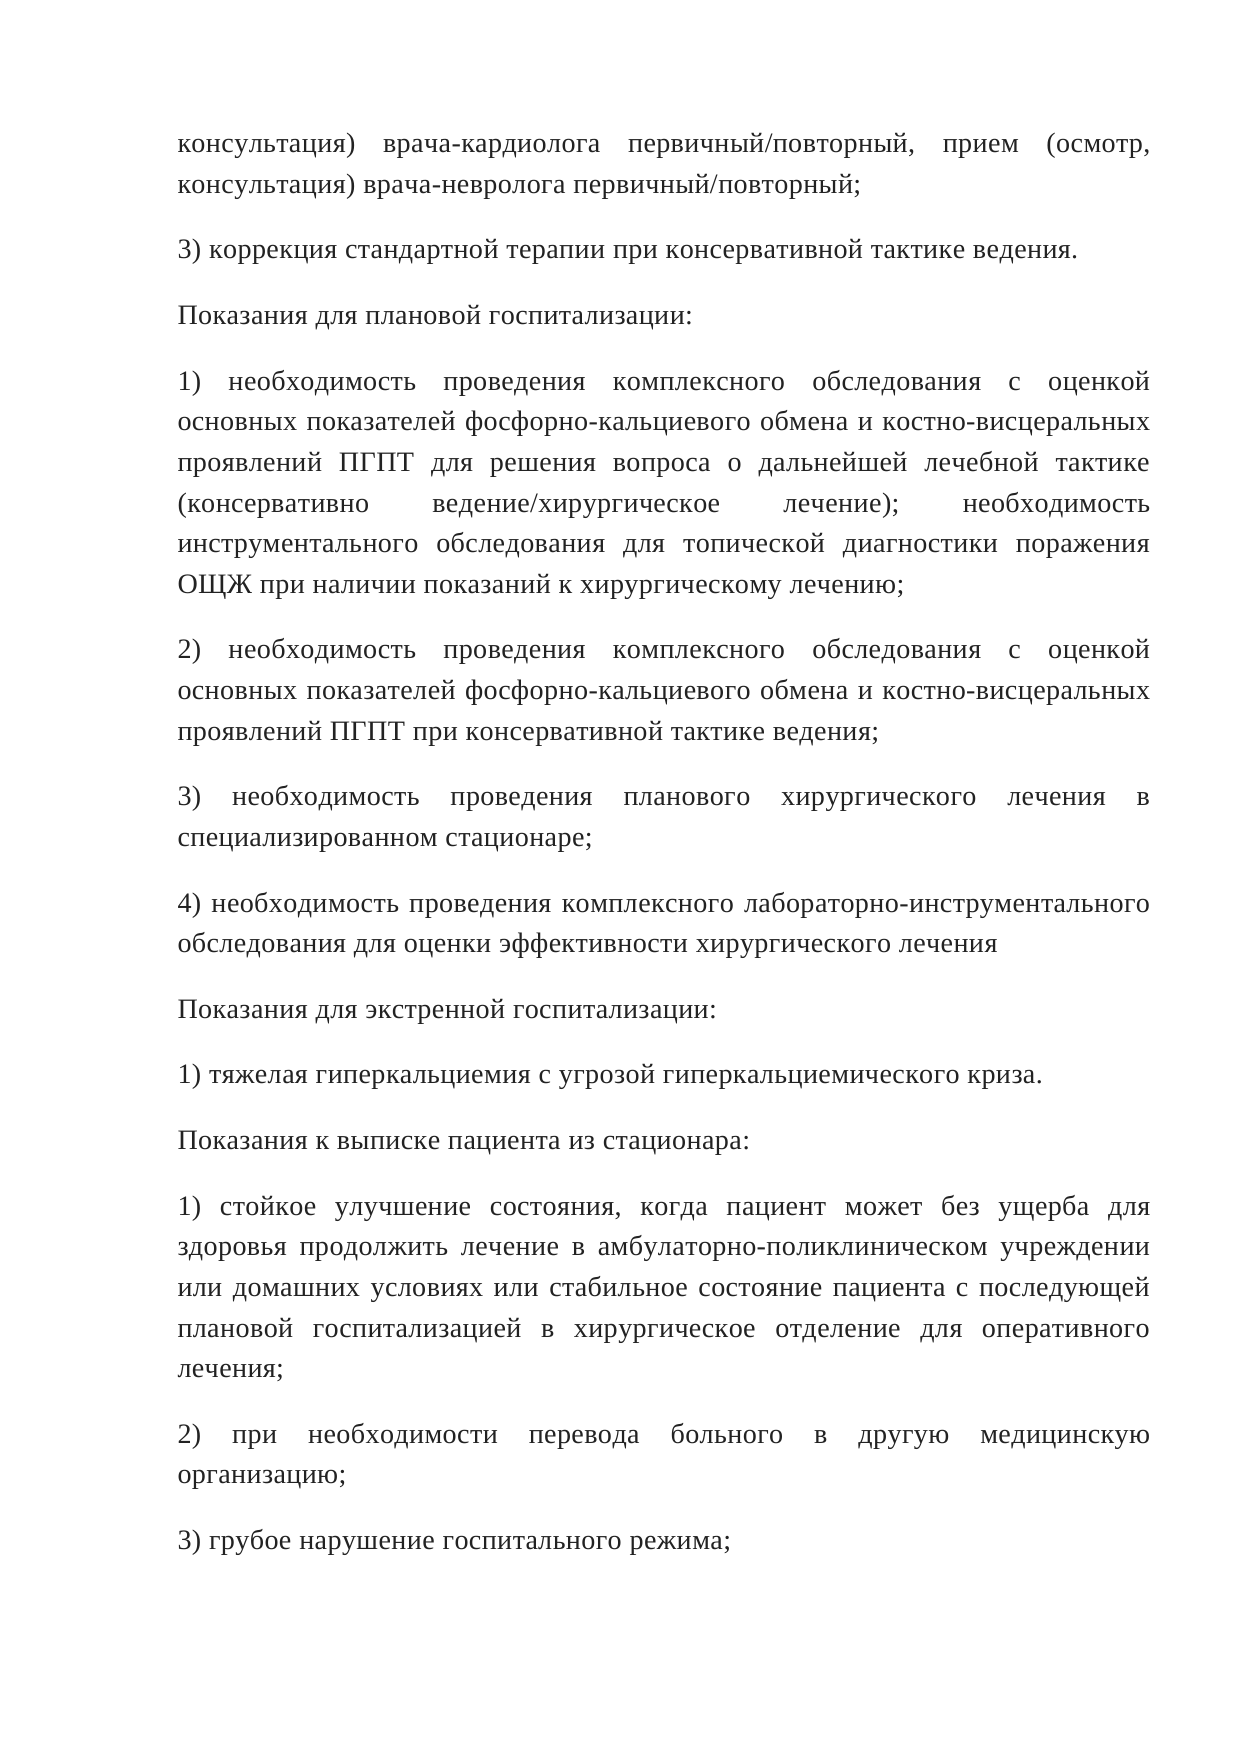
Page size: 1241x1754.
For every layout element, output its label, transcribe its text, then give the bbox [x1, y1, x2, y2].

text 3) коррекция стандартной терапии при консервативной тактике ведения. [177, 224, 1152, 265]
text 1) стойкое улучшение состояния, когда пациент может без ущерба для здоровья продолжить лечение в амбулаторно-поликлиническом учреждении или домашних условиях или стабильное состояние пациента с последующей плановой госпитализацией в хирургическое отделение для оперативного лечения; [177, 1181, 1152, 1384]
text 3) необходимость проведения планового хирургического лечения в специализированном стационаре; [177, 771, 1152, 852]
text 1) необходимость проведения комплексного обследования с оценкой основных показателей фосфорно-кальциевого обмена и костно-висцеральных проявлений ПГПТ для решения вопроса о дальнейшей лечебной тактике (консервативно ведение/хирургическое лечение); необходимость инструментального обследования для топической диагностики поражения ОЩЖ при наличии показаний к хирургическому лечению; [177, 356, 1152, 599]
text 2) необходимость проведения комплексного обследования с оценкой основных показателей фосфорно-кальциевого обмена и костно-висцеральных проявлений ПГПТ при консервативной тактике ведения; [177, 624, 1152, 746]
text 1) тяжелая гиперкальциемия с угрозой гиперкальциемического криза. [177, 1049, 1152, 1090]
text Показания к выписке пациента из стационара: [177, 1115, 1152, 1156]
text Показания для плановой госпитализации: [177, 290, 1152, 331]
text 3) грубое нарушение госпитального режима; [177, 1515, 1152, 1556]
text 4) необходимость проведения комплексного лабораторно-инструментального обследования для оценки эффективности хирургического лечения [177, 877, 1152, 959]
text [177, 118, 1152, 199]
text Показания для экстренной госпитализации: [177, 984, 1152, 1024]
text 2) при необходимости перевода больного в другую медицинскую организацию; [177, 1409, 1152, 1490]
